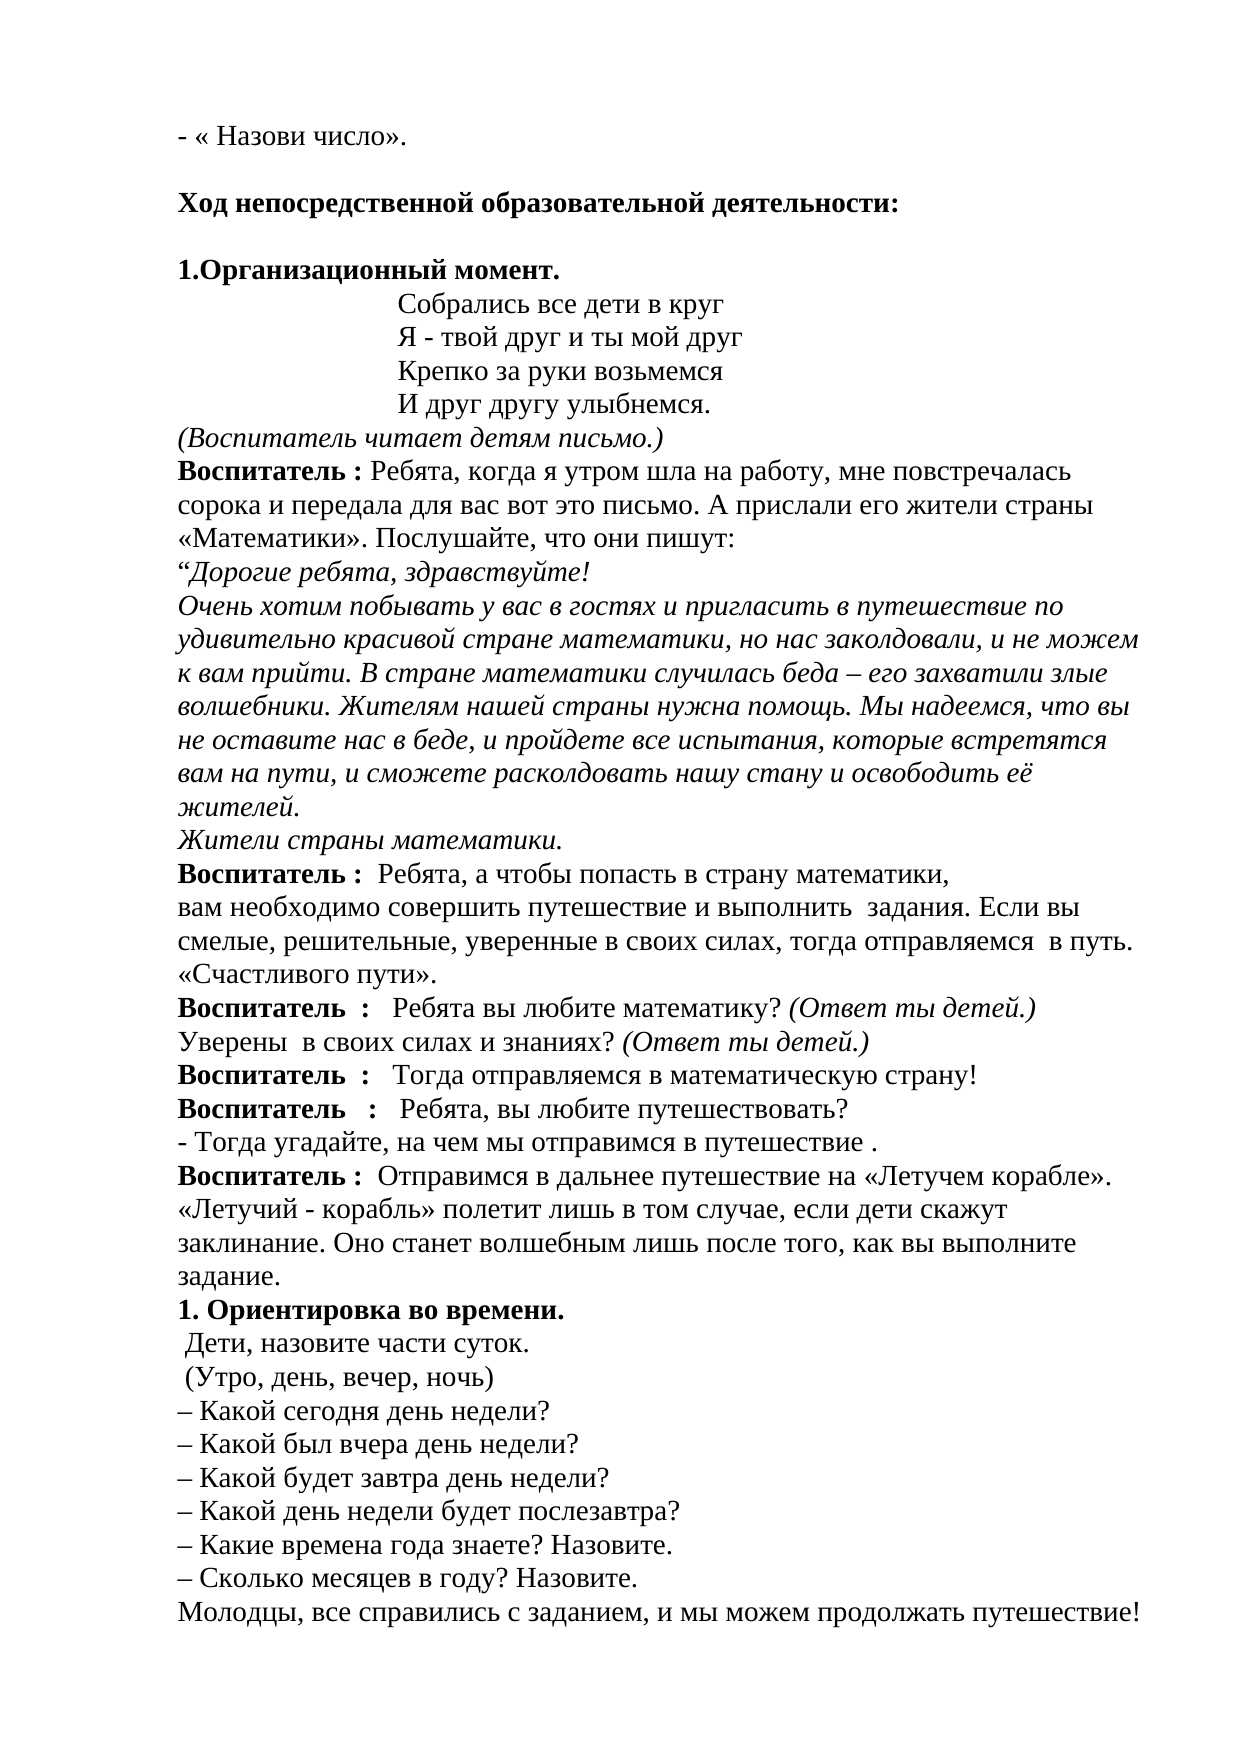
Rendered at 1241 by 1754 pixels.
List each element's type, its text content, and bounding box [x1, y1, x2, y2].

text Воспитатель : Ребята вы любите математику? (Ответ ты детей.) [177, 990, 1152, 1024]
text Дети, назовите части суток. [177, 1326, 1152, 1359]
text Собрались все дети в круг [229, 286, 1152, 319]
text Уверены в своих силах и знаниях? (Ответ ты детей.) [177, 1024, 1152, 1057]
text Молодцы, все справились с заданием, и мы можем продолжать путешествие! [177, 1594, 1152, 1627]
text Воспитатель : Ребята, когда я утром шла на работу, мне повстречалась сорока и передала для вас вот это письмо. А прислали его жители страны «Математики». Послушайте, что они пишут: [177, 453, 1152, 554]
text Я - твой друг и ты мой друг [229, 319, 1152, 353]
text Воспитатель : Ребята, а чтобы попасть в страну математики, [177, 856, 1152, 889]
text Жители страны математики. [177, 822, 1152, 856]
text 1.Организационный момент. [177, 252, 1152, 286]
text “Дорогие ребята, здравствуйте! [177, 554, 1152, 588]
text - Тогда угадайте, на чем мы отправимся в путешествие . [177, 1124, 1152, 1158]
text (Воспитатель читает детям письмо.) [177, 420, 1152, 453]
text 1. Ориентировка во времени. [177, 1292, 1152, 1326]
text Воспитатель : Тогда отправляемся в математическую страну! [177, 1057, 1152, 1091]
text вам необходимо совершить путешествие и выполнить задания. Если вы смелые, решительные, уверенные в своих силах, тогда отправляемся в путь. «Счастливого пути». [177, 889, 1152, 990]
text Очень хотим побывать у вас в гостях и пригласить в путешествие по удивительно красивой стране математики, но нас заколдовали, и не можем к вам прийти. В стране математики случилась беда – его захватили злые волшебники. Жителям нашей страны нужна помощь. Мы надеемся, что вы не оставите нас в беде, и пройдете все испытания, которые встретятся вам на пути, и сможете расколдовать нашу стану и освободить её жителей. [177, 588, 1152, 822]
text И друг другу улыбнемся. [229, 386, 1152, 420]
text Воспитатель : Отправимся в дальнее путешествие на «Летучем корабле». «Летучий - корабль» полетит лишь в том случае, если дети скажут заклинание. Оно станет волшебным лишь после того, как вы выполните задание. [177, 1158, 1152, 1292]
text – Какой сегодня день недели? – Какой был вчера день недели? – Какой будет завтра день недели? – Какой день недели будет послезавтра? – Какие времена года знаете? Назовите. – Сколько месяцев в году? Назовите. [550, 1393, 1152, 1594]
text Крепко за руки возьмемся [229, 353, 1152, 386]
text (Утро, день, вечер, ночь) [177, 1359, 1152, 1393]
text - « Назови число». [177, 118, 1152, 152]
text Ход непосредственной образовательной деятельности: [177, 185, 1152, 219]
text Воспитатель : Ребята, вы любите путешествовать? [177, 1091, 1152, 1124]
